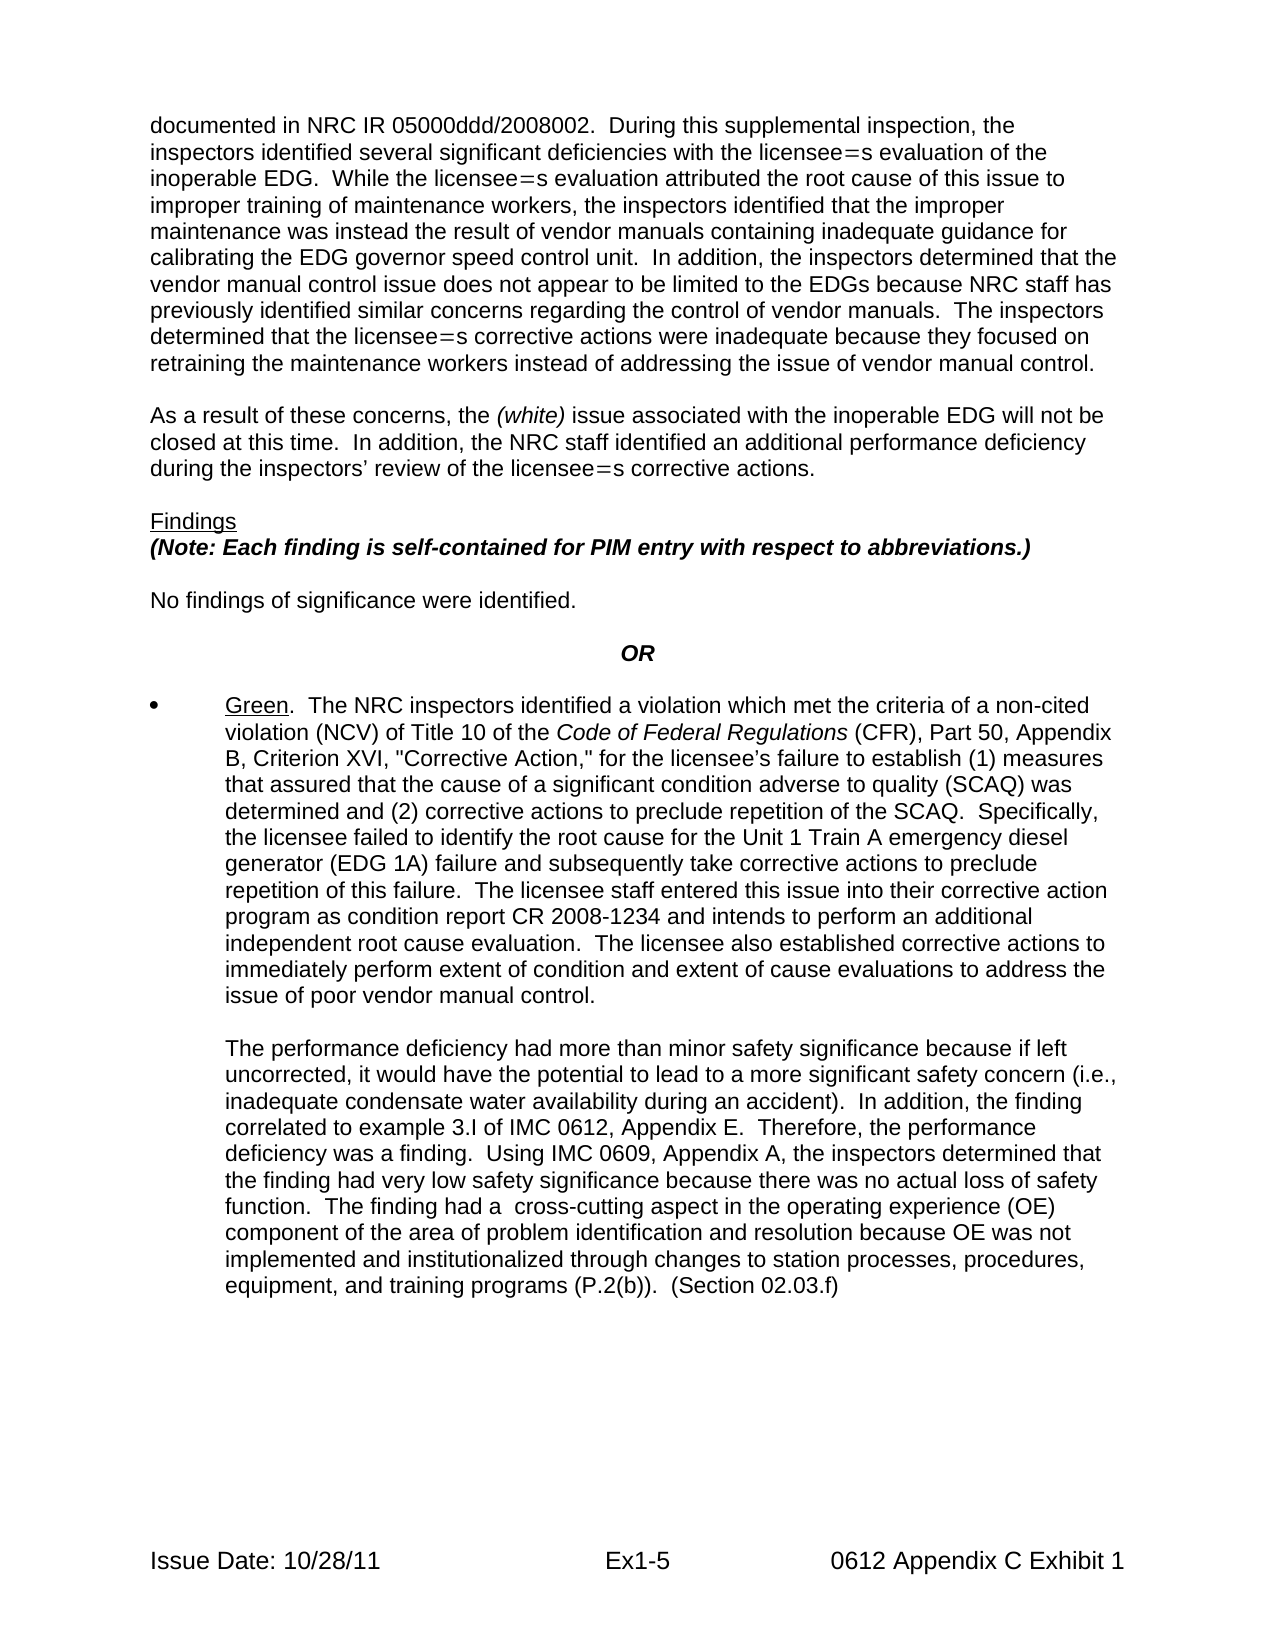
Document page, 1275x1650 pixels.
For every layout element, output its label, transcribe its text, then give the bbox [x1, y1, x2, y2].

text OR [150, 639, 1125, 666]
text The performance deficiency had more than minor safety significance because if left uncorrected, it would have the potential to lead to a more significant safety concern (i.e., inadequate condensate water availability during an accident). In addition, the finding correlated to example 3.I of IMC 0612, Appendix E. Therefore, the performance deficiency was a finding. Using IMC 0609, Appendix A, the inspectors determined that the finding had very low safety significance because there was no actual loss of safety function. The finding had a cross-cutting aspect in the operating experience (OE) component of the area of problem identification and resolution because OE was not implemented and institutionalized through changes to station processes, procedures, equipment, and training programs (P.2(b)). (Section 02.03.f) [225, 1035, 1125, 1298]
list Green. The NRC inspectors identified a violation which met the criteria of a non-cited violation (NCV) of Title 10 of the Code of Federal Regulations (CFR), Part 50, Appendix B, Criterion XVI, "Corrective Action," for the licensee’s failure to establish (1) measures that assured that the cause of a significant condition adverse to quality (SCAQ) was determined and (2) corrective actions to preclude repetition of the SCAQ. Specifically, the licensee failed to identify the root cause for the Unit 1 Train A emergency diesel generator (EDG 1A) failure and subsequently take corrective actions to preclude repetition of this failure. The licensee staff entered this issue into their corrective action program as condition report CR 2008-1234 and intends to perform an additional independent root cause evaluation. The licensee also established corrective actions to immediately perform extent of condition and extent of cause evaluations to address the issue of poor vendor manual control. [150, 692, 1125, 1008]
text (Note: Each finding is self-contained for PIM entry with respect to abbreviations.) [150, 534, 1125, 561]
text Findings [150, 508, 1125, 534]
text As a result of these concerns, the (white) issue associated with the inoperable EDG will not be closed at this time. In addition, the NRC staff identified an additional performance deficiency during the inspectors’ review of the licensees corrective actions. [150, 402, 1125, 481]
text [150, 112, 1125, 376]
text No findings of significance were identified. [150, 587, 1125, 613]
